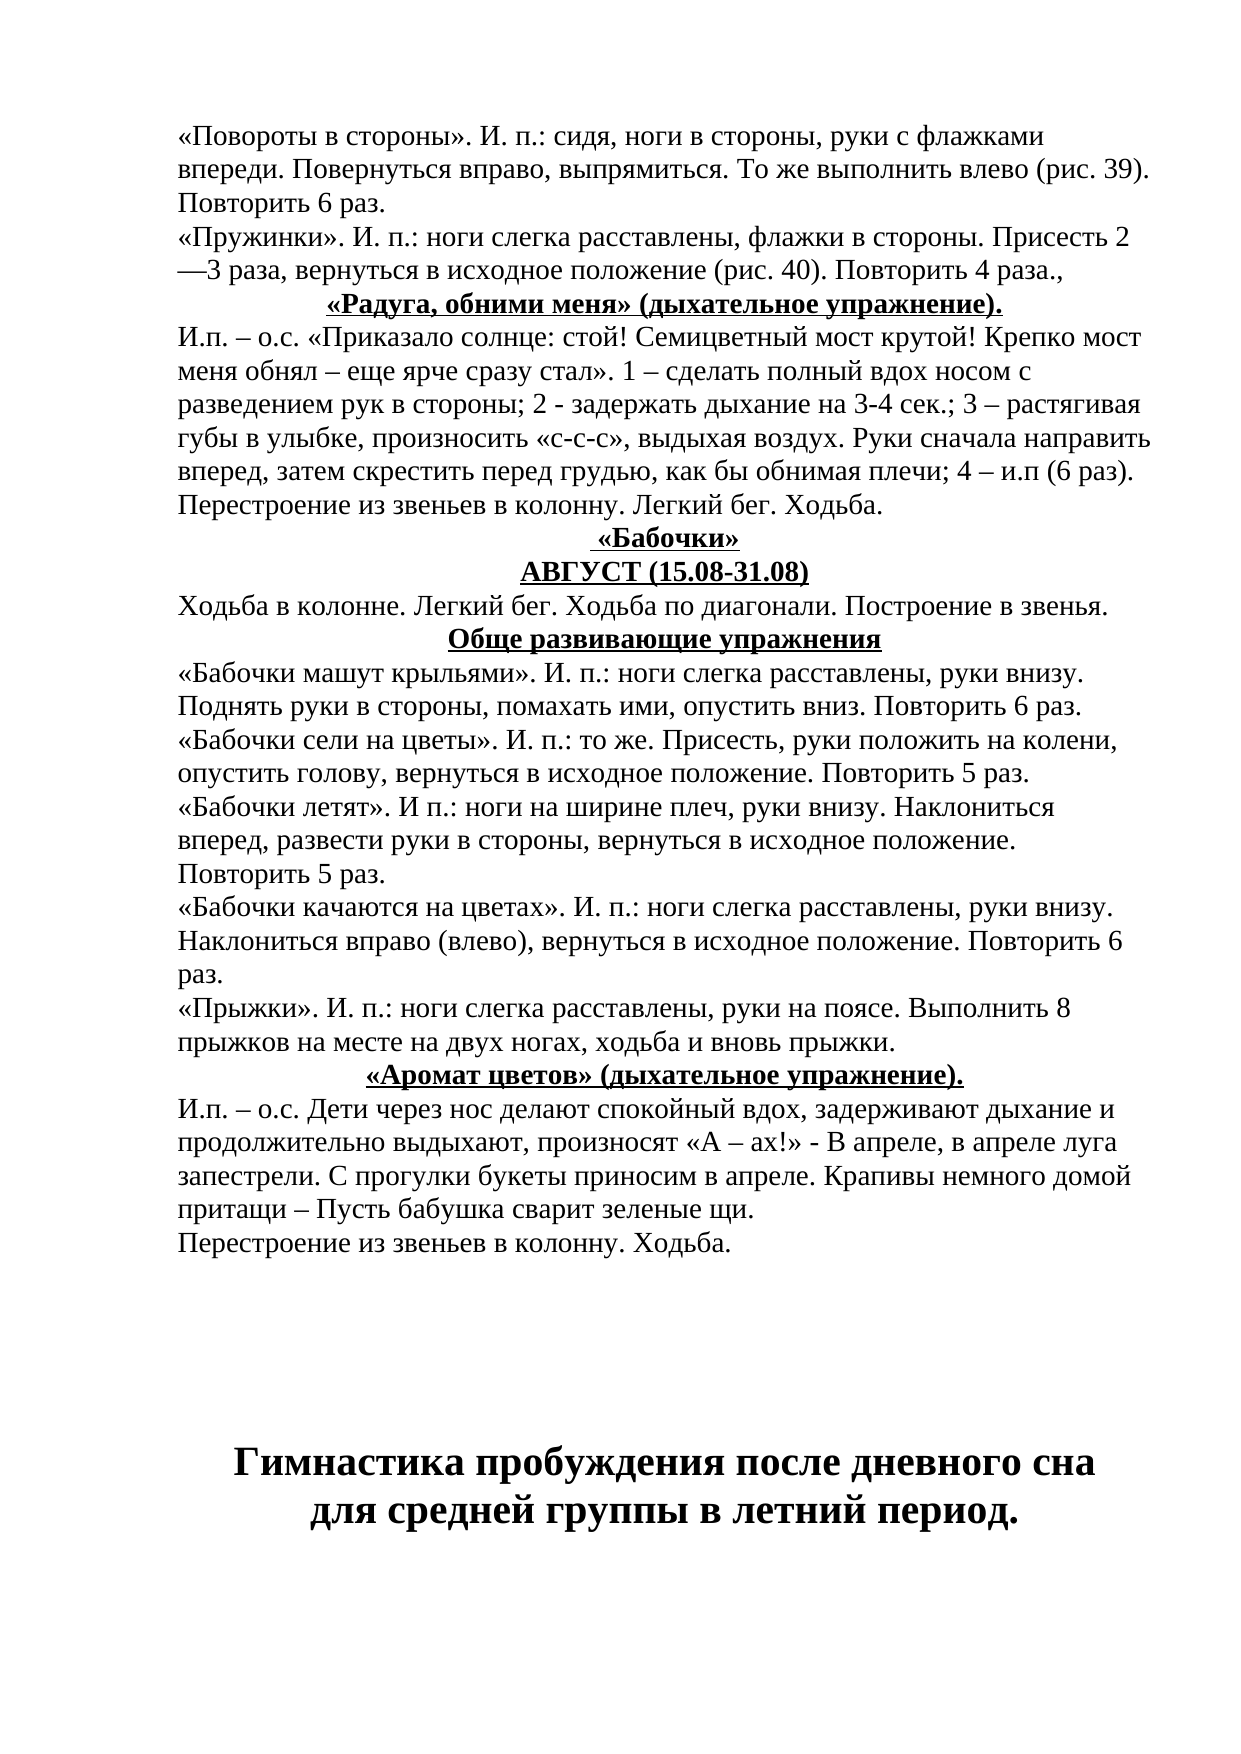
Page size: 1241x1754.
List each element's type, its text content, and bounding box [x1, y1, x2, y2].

text «Радуга, обними меня» (дыхательное упражнение). [177, 286, 1152, 319]
text «Прыжки». И. п.: ноги слегка расставлены, руки на поясе. Выполнить 8 прыжков на месте на двух ногах, ходьба и вновь прыжки. [177, 990, 1152, 1057]
text для средней группы в летний период. [177, 1484, 1152, 1532]
text «Бабочки летят». И п.: ноги на ширине плеч, руки внизу. Наклониться вперед, развести руки в стороны, вернуться в исходное положение. Повторить 5 раз. [177, 789, 1152, 889]
text И.п. – о.с. Дети через нос делают спокойный вдох, задерживают дыхание и продолжительно выдыхают, произносят «А – ах!» - В апреле, в апреле луга запестрели. С прогулки букеты приносим в апреле. Крапивы немного домой притащи – Пусть бабушка сварит зеленые щи. [177, 1091, 1152, 1225]
text «Пружинки». И. п.: ноги слегка расставлены, флажки в стороны. Присесть 2—3 раза, вернуться в исходное положение (рис. 40). Повторить 4 раза., [177, 219, 1152, 286]
text Перестроение из звеньев в колонну. Ходьба. [177, 1225, 1152, 1258]
text «Аромат цветов» (дыхательное упражнение). [177, 1057, 1152, 1091]
text «Бабочки машут крыльями». И. п.: ноги слегка расставлены, руки внизу. Поднять руки в стороны, помахать ими, опустить вниз. Повторить 6 раз. [177, 655, 1152, 722]
text «Бабочки» [177, 521, 1152, 554]
text «Бабочки качаются на цветах». И. п.: ноги слегка расставлены, руки внизу. Наклониться вправо (влево), вернуться в исходное положение. Повторить 6 раз. [177, 889, 1152, 990]
text Ходьба в колонне. Легкий бег. Ходьба по диагонали. Построение в звенья. [177, 588, 1152, 621]
text Гимнастика пробуждения после дневного сна [177, 1437, 1152, 1484]
text «Повороты в стороны». И. п.: сидя, ноги в стороны, руки с флажками впереди. Повернуться вправо, выпрямиться. То же выполнить влево (рис. 39). Повторить 6 раз. [177, 118, 1152, 219]
text Обще развивающие упражнения [177, 621, 1152, 655]
text Перестроение из звеньев в колонну. Легкий бег. Ходьба. [177, 487, 1152, 521]
text И.п. – о.с. «Приказало солнце: стой! Семицветный мост крутой! Крепко мост меня обнял – еще ярче сразу стал». 1 – сделать полный вдох носом с разведением рук в стороны; 2 - задержать дыхание на 3-4 сек.; 3 – растягивая губы в улыбке, произносить «с-с-с», выдыхая воздух. Руки сначала направить вперед, затем скрестить перед грудью, как бы обнимая плечи; 4 – и.п (6 раз). [177, 319, 1152, 487]
text АВГУСТ (15.08-31.08) [177, 554, 1152, 588]
text «Бабочки сели на цветы». И. п.: то же. Присесть, руки положить на колени, опустить голову, вернуться в исходное положение. Повторить 5 раз. [177, 722, 1152, 789]
